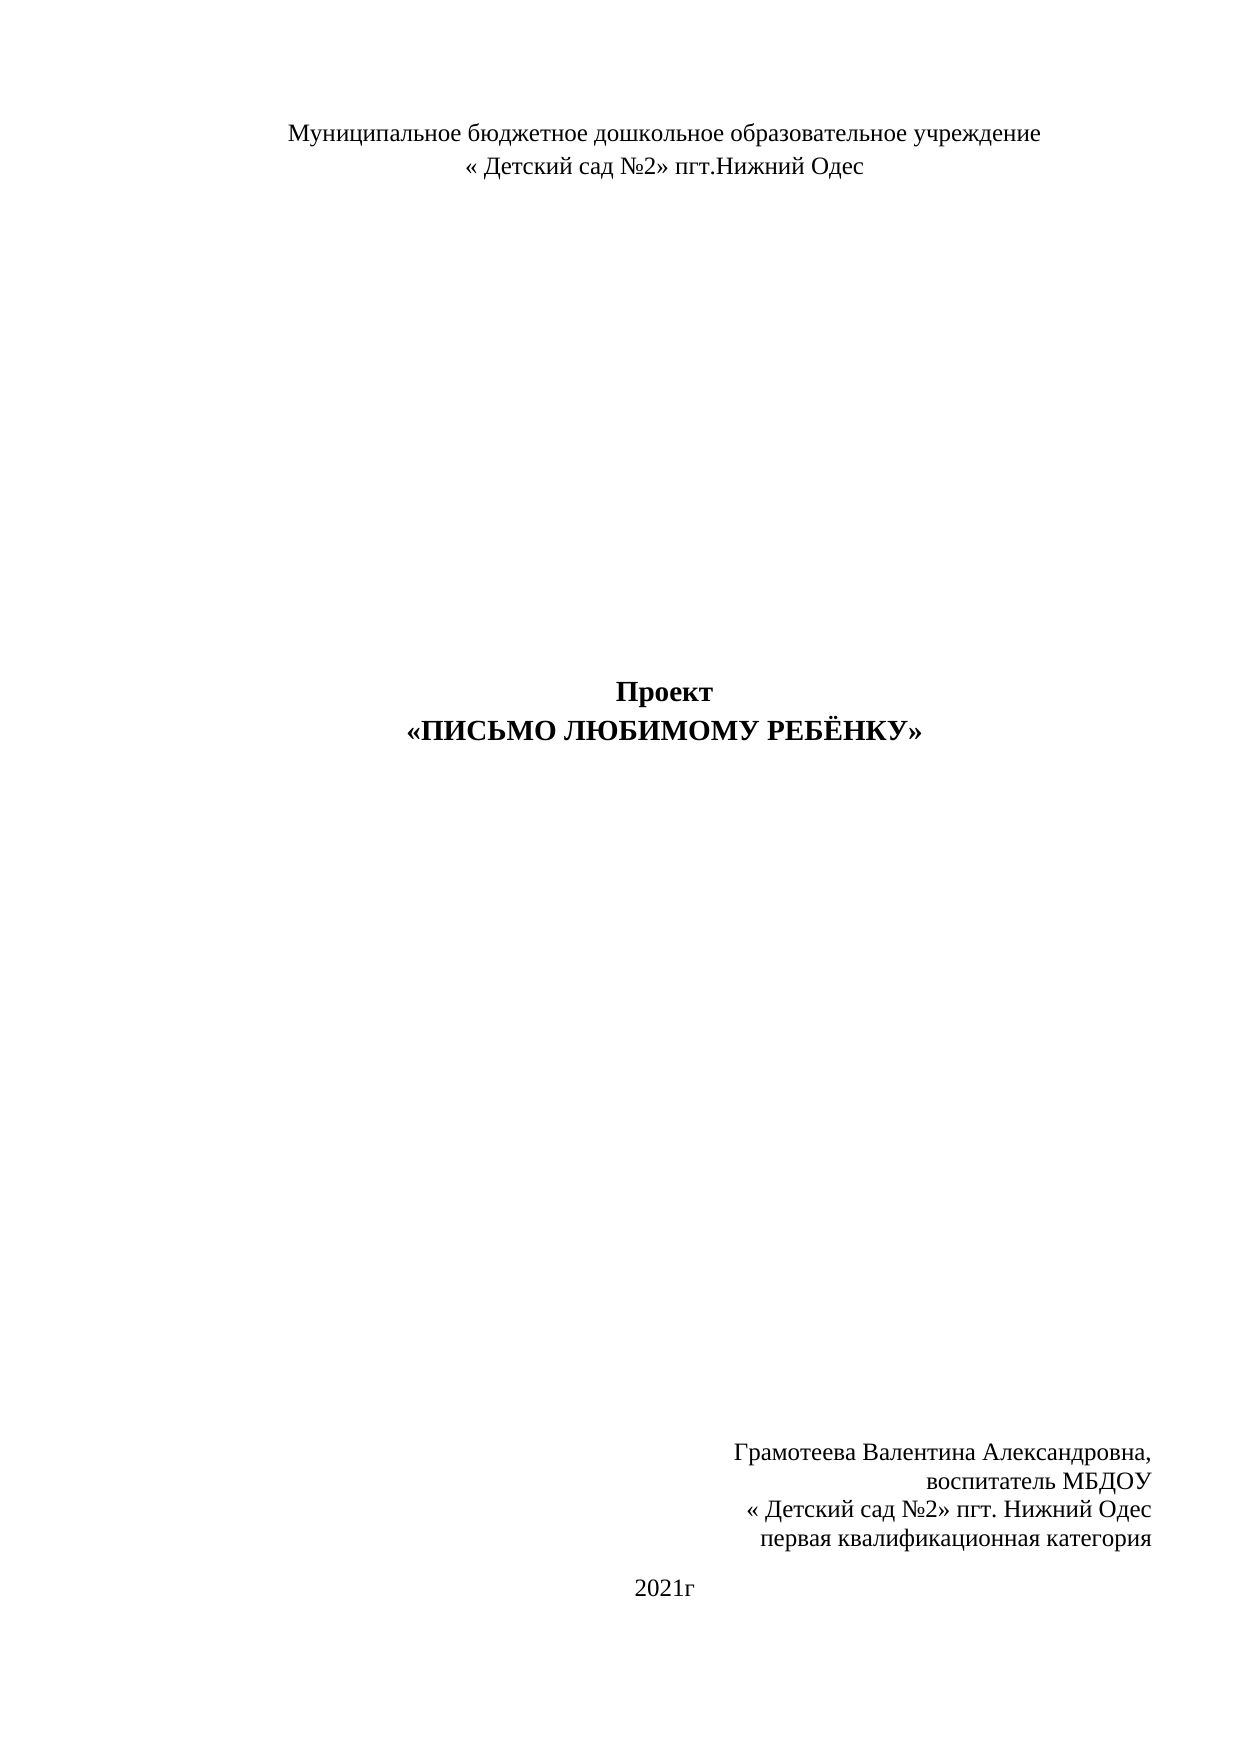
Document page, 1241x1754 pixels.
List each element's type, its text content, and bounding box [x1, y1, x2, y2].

text Проект «ПИСЬМО ЛЮБИМОМУ РЕБЁНКУ» [177, 674, 1152, 747]
text 2021г [177, 1573, 1152, 1602]
text Грамотеева Валентина Александровна, воспитатель МБДОУ « Детский сад №2» пгт. Нижний Одес первая квалификационная категория [177, 1409, 1152, 1552]
text Муниципальное бюджетное дошкольное образовательное учреждение « Детский сад №2» пгт.Нижний Одес [177, 118, 1152, 180]
